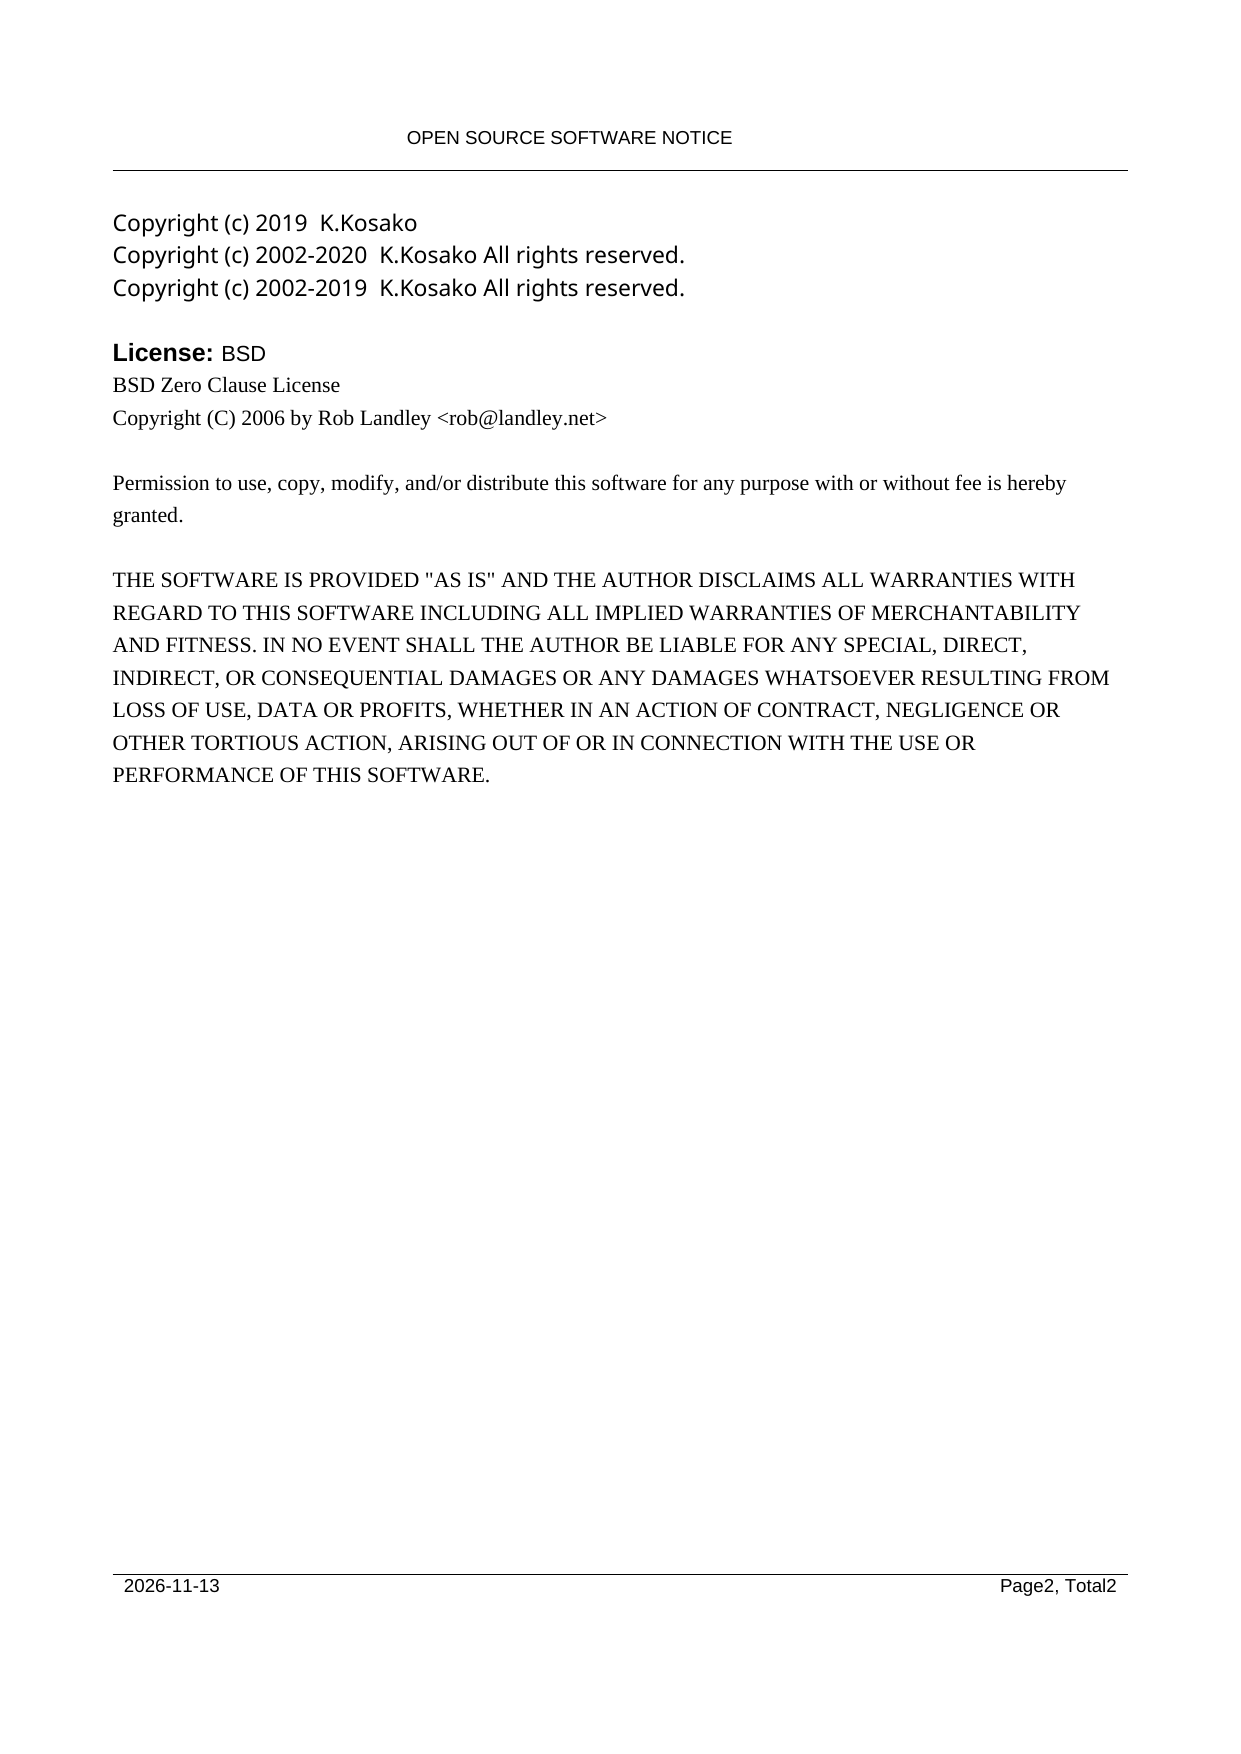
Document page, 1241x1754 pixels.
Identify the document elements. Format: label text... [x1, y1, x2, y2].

text BSD Zero Clause License Copyright (C) 2006 by Rob Landley <rob@landley.net> Permission to use, copy, modify, and/or distribute this software for any purpose with or without fee is hereby granted. THE SOFTWARE IS PROVIDED "AS IS" AND THE AUTHOR DISCLAIMS ALL WARRANTIES WITH REGARD TO THIS SOFTWARE INCLUDING ALL IMPLIED WARRANTIES OF MERCHANTABILITY AND FITNESS. IN NO EVENT SHALL THE AUTHOR BE LIABLE FOR ANY SPECIAL, DIRECT, INDIRECT, OR CONSEQUENTIAL DAMAGES OR ANY DAMAGES WHATSOEVER RESULTING FROM LOSS OF USE, DATA OR PROFITS, WHETHER IN AN ACTION OF CONTRACT, NEGLIGENCE OR OTHER TORTIOUS ACTION, ARISING OUT OF OR IN CONNECTION WITH THE USE OR PERFORMANCE OF THIS SOFTWARE. [112, 369, 1128, 824]
text License: BSD [112, 336, 1128, 369]
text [112, 206, 1128, 336]
